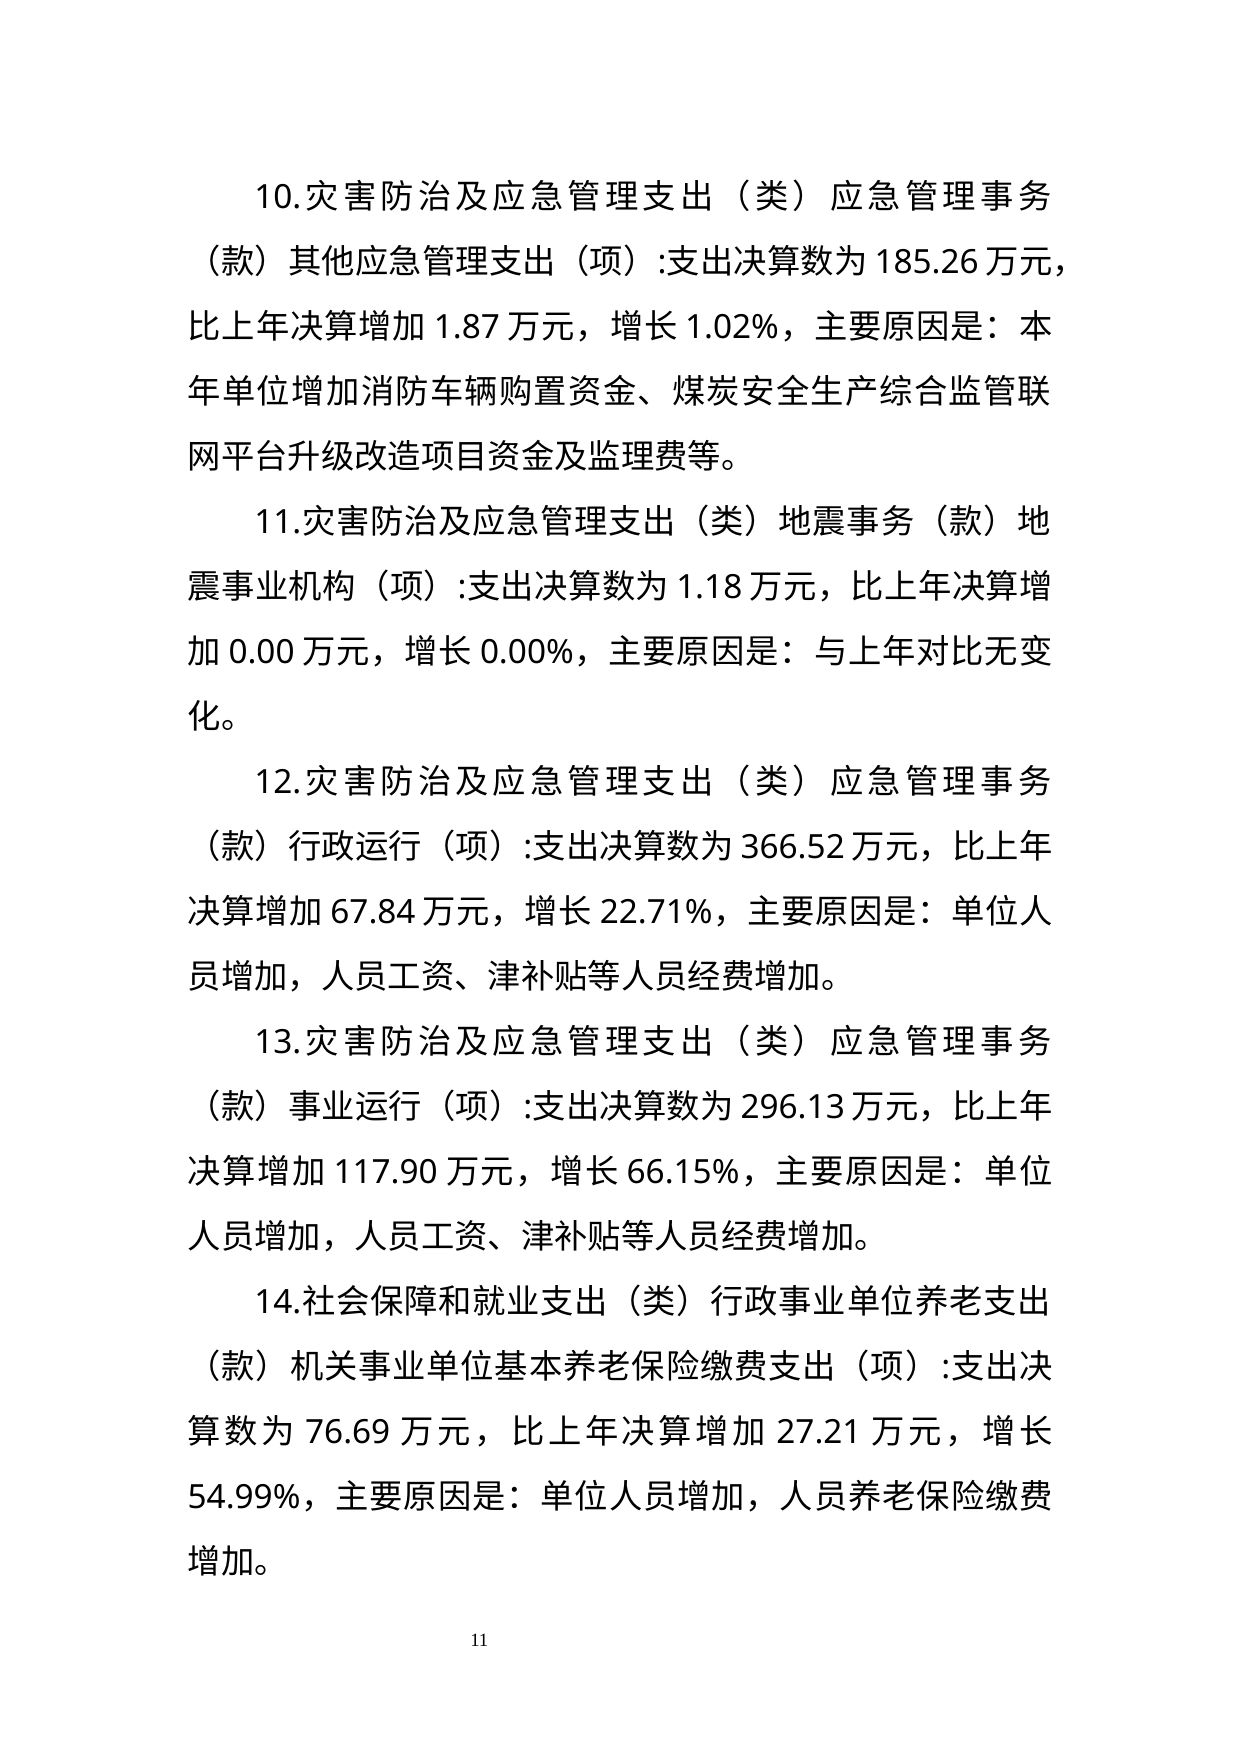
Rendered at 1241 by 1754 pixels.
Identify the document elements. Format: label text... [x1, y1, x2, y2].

text 13.灾害防治及应急管理支出（类）应急管理事务（款）事业运行（项）:支出决算数为296.13万元，比上年决算增加117.90万元，增长66.15%，主要原因是：单位人员增加，人员工资、津补贴等人员经费增加。 [187, 1007, 1053, 1267]
text 14.社会保障和就业支出（类）行政事业单位养老支出（款）机关事业单位基本养老保险缴费支出（项）:支出决算数为76.69万元，比上年决算增加27.21万元，增长54.99%，主要原因是：单位人员增加，人员养老保险缴费增加。 [187, 1267, 1053, 1592]
text 11.灾害防治及应急管理支出（类）地震事务（款）地震事业机构（项）:支出决算数为1.18万元，比上年决算增加0.00万元，增长0.00%，主要原因是：与上年对比无变化。 [187, 487, 1053, 747]
text 12.灾害防治及应急管理支出（类）应急管理事务（款）行政运行（项）:支出决算数为366.52万元，比上年决算增加67.84万元，增长22.71%，主要原因是：单位人员增加，人员工资、津补贴等人员经费增加。 [187, 747, 1053, 1007]
text 10.灾害防治及应急管理支出（类）应急管理事务（款）其他应急管理支出（项）:支出决算数为185.26万元，比上年决算增加1.87万元，增长1.02%，主要原因是：本年单位增加消防车辆购置资金、煤炭安全生产综合监管联网平台升级改造项目资金及监理费等。 [187, 162, 1053, 487]
